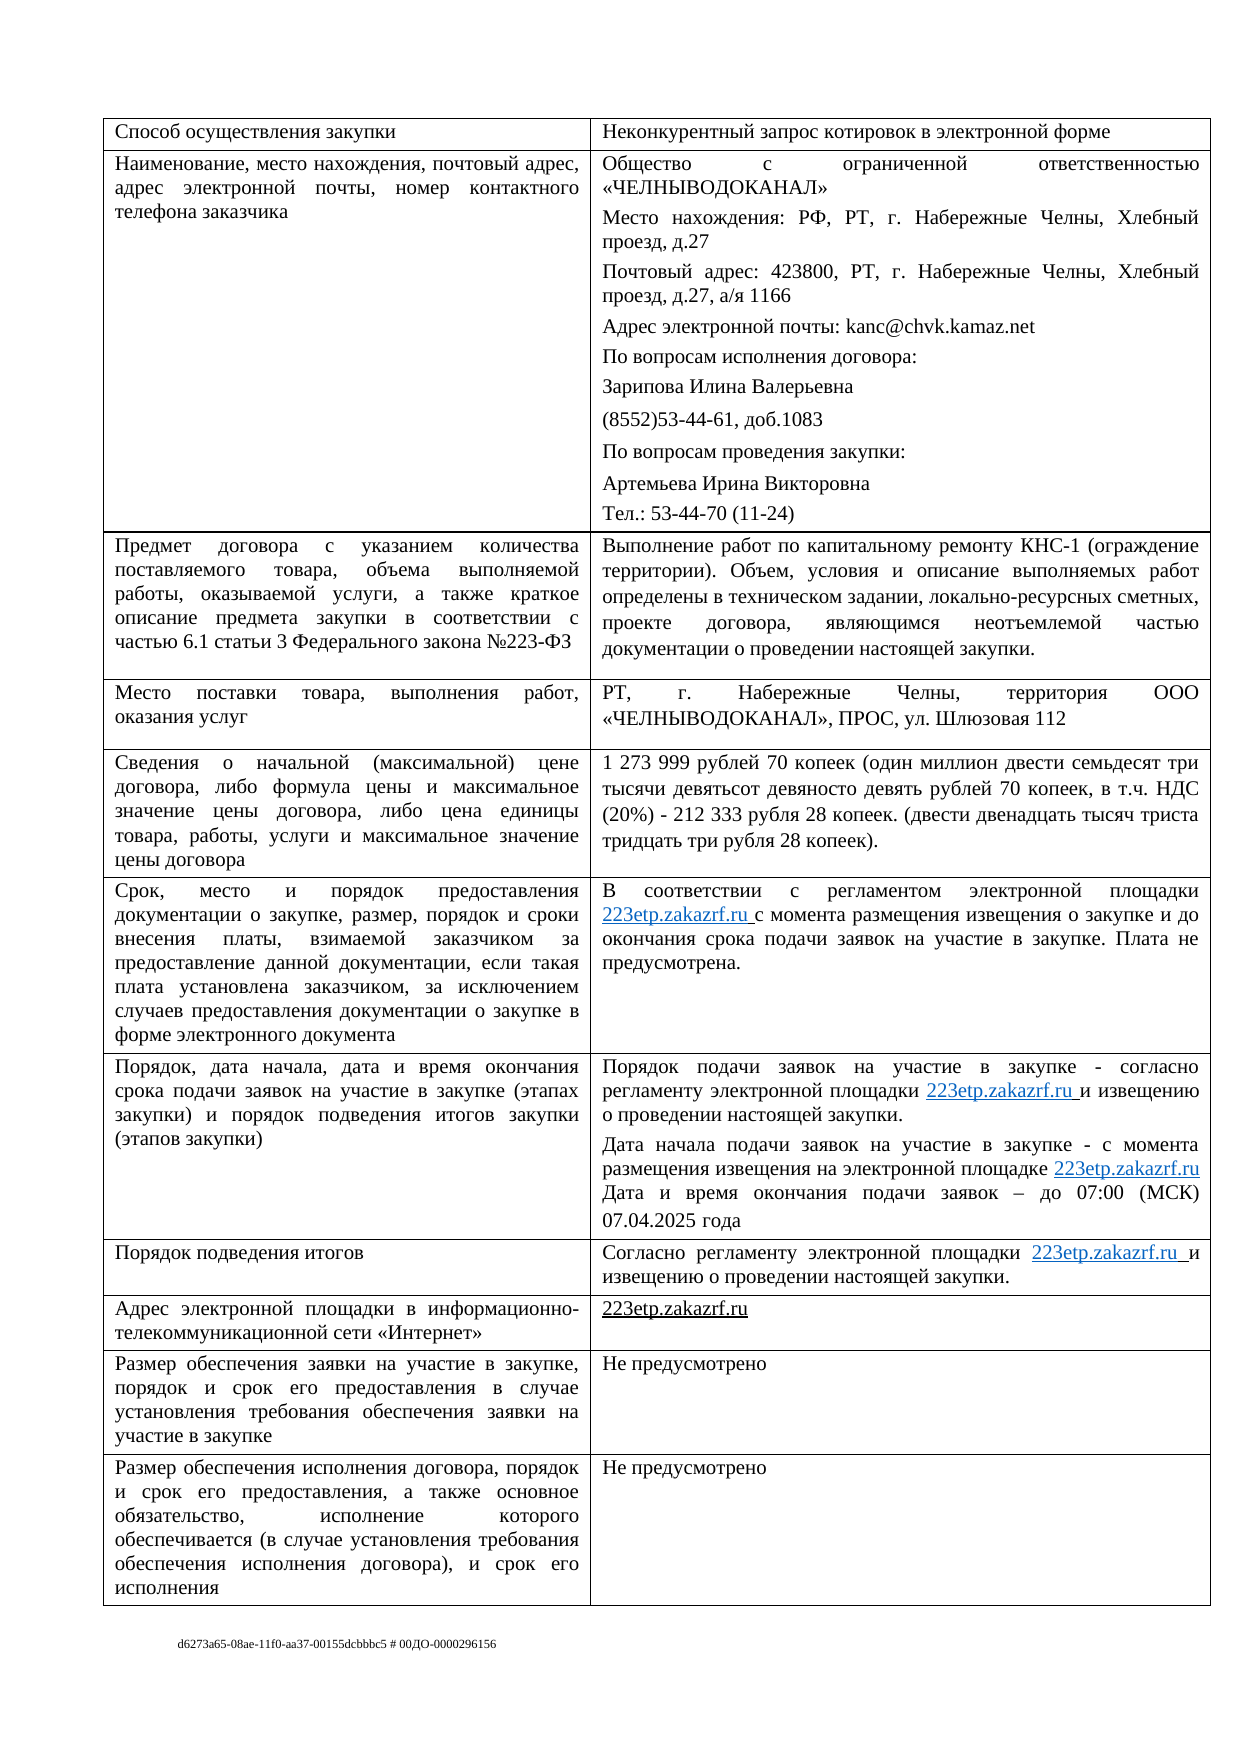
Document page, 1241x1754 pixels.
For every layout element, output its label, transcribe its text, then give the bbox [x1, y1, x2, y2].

table_cell Общество с ограниченной ответственностью «ЧЕЛНЫВОДОКАНАЛ» Место нахождения: РФ, РТ, г. Набережные Челны, Хлебный проезд, д.27 Почтовый адрес: 423800, РТ, г. Набережные Челны, Хлебный проезд, д.27, а/я 1166 Адрес электронной почты: kanc@chvk.kamaz.net По вопросам исполнения договора: Зарипова Илина Валерьевна (8552)53-44-61, доб.1083 По вопросам проведения закупки: Артемьева Ирина Викторовна Тел.: 53-44-70 (11-24) [591, 151, 1210, 531]
table_cell Наименование, место нахождения, почтовый адрес, адрес электронной почты, номер контактного телефона заказчика [104, 151, 590, 531]
table_cell РТ, г. Набережные Челны, территория ООО «ЧЕЛНЫВОДОКАНАЛ», ПРОС, ул. Шлюзовая 112 [591, 680, 1210, 749]
table_cell Порядок подведения итогов [104, 1240, 590, 1295]
table_header Способ осуществления закупки [104, 119, 590, 149]
table_header Неконкурентный запрос котировок в электронной форме [591, 119, 1210, 149]
table_cell Срок, место и порядок предоставления документации о закупке, размер, порядок и сроки внесения платы, взимаемой заказчиком за предоставление данной документации, если такая плата установлена заказчиком, за исключением случаев предоставления документации о закупке в форме электронного документа [104, 878, 590, 1053]
table_cell Не предусмотрено [591, 1455, 1210, 1605]
table_cell 1 273 999 рублей 70 копеек (один миллион двести семьдесят три тысячи девятьсот девяносто девять рублей 70 копеек, в т.ч. НДС (20%) - 212 333 рубля 28 копеек. (двести двенадцать тысяч триста тридцать три рубля 28 копеек). [591, 750, 1210, 877]
table_cell Выполнение работ по капитальному ремонту КНС-1 (ограждение территории). Объем, условия и описание выполняемых работ определены в техническом задании, локально-ресурсных сметных, проекте договора, являющимся неотъемлемой частью документации о проведении настоящей закупки. [591, 533, 1210, 679]
table_cell Порядок подачи заявок на участие в закупке - согласно регламенту электронной площадки 223etp.zakazrf.ru и извещению о проведении настоящей закупки. Дата начала подачи заявок на участие в закупке - с момента размещения извещения на электронной площадке 223etp.zakazrf.ru Дата и время окончания подачи заявок – до 07:00 (МСК) 07.04.2025 года [591, 1054, 1210, 1239]
table_cell Место поставки товара, выполнения работ, оказания услуг [104, 680, 590, 749]
table_cell Адрес электронной площадки в информационно-телекоммуникационной сети «Интернет» [104, 1296, 590, 1350]
table_cell Порядок, дата начала, дата и время окончания срока подачи заявок на участие в закупке (этапах закупки) и порядок подведения итогов закупки (этапов закупки) [104, 1054, 590, 1239]
table_cell Не предусмотрено [591, 1351, 1210, 1454]
table_cell Согласно регламенту электронной площадки 223etp.zakazrf.ru и извещению о проведении настоящей закупки. [591, 1240, 1210, 1295]
table_cell 223etp.zakazrf.ru [591, 1296, 1210, 1350]
table_cell Размер обеспечения заявки на участие в закупке, порядок и срок его предоставления в случае установления требования обеспечения заявки на участие в закупке [104, 1351, 590, 1454]
table_cell В соответствии с регламентом электронной площадки 223etp.zakazrf.ru с момента размещения извещения о закупке и до окончания срока подачи заявок на участие в закупке. Плата не предусмотрена. [591, 878, 1210, 1053]
table_cell Предмет договора с указанием количества поставляемого товара, объема выполняемой работы, оказываемой услуги, а также краткое описание предмета закупки в соответствии с частью 6.1 статьи 3 Федерального закона №223-ФЗ [104, 533, 590, 679]
table_cell Сведения о начальной (максимальной) цене договора, либо формула цены и максимальное значение цены договора, либо цена единицы товара, работы, услуги и максимальное значение цены договора [104, 750, 590, 877]
table_cell Размер обеспечения исполнения договора, порядок и срок его предоставления, а также основное обязательство, исполнение которого обеспечивается (в случае установления требования обеспечения исполнения договора), и срок его исполнения [104, 1455, 590, 1605]
